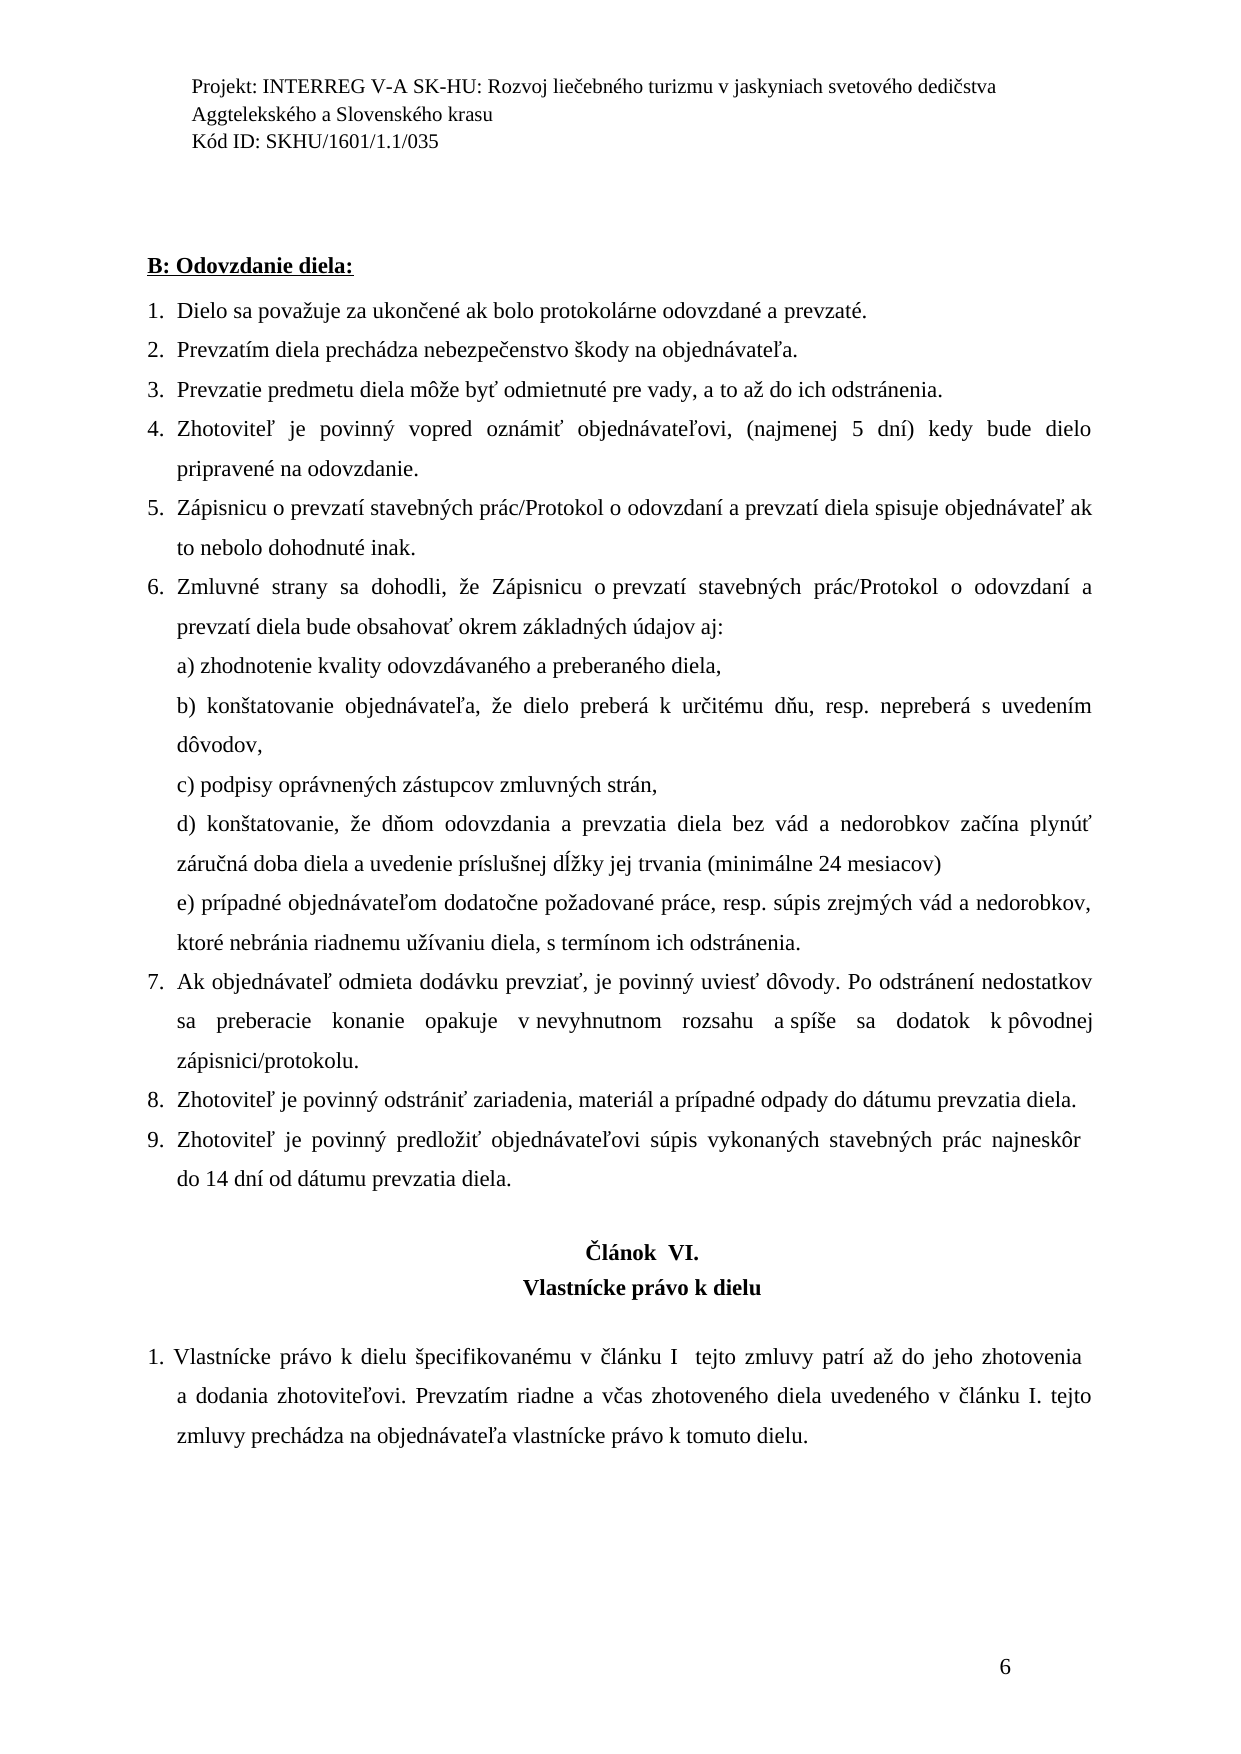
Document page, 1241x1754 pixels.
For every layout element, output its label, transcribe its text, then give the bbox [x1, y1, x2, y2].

list Zmluvné strany sa dohodli, že Zápisnicu o prevzatí stavebných prác/Protokol o odovzdaní a prevzatí diela bude obsahovať okrem základných údajov aj: [147, 573, 1093, 639]
list Prevzatím diela prechádza nebezpečenstvo škody na objednávateľa. [147, 336, 1093, 363]
list a) zhodnotenie kvality odovzdávaného a preberaného diela, [177, 652, 1093, 679]
list d) konštatovanie, že dňom odovzdania a prevzatia diela bez vád a nedorobkov začína plynúť záručná doba diela a uvedenie príslušnej dĺžky jej trvania (minimálne 24 mesiacov) [177, 810, 1093, 876]
list e) prípadné objednávateľom dodatočne požadované práce, resp. súpis zrejmých vád a nedorobkov, ktoré nebránia riadnemu užívaniu diela, s termínom ich odstránenia. [177, 889, 1093, 955]
list b) konštatovanie objednávateľa, že dielo preberá k určitému dňu, resp. nepreberá s uvedením dôvodov, [177, 692, 1093, 758]
list Dielo sa považuje za ukončené ak bolo protokolárne odovzdané a prevzaté. [147, 297, 1093, 323]
text 1. Vlastnícke právo k dielu špecifikovanému v článku I tejto zmluvy patrí až do jeho zhotovenia a dodania zhotoviteľovi. Prevzatím riadne a včas zhotoveného diela uvedeného v článku I. tejto zmluvy prechádza na objednávateľa vlastnícke právo k tomuto dielu. [147, 1343, 1093, 1448]
list Prevzatie predmetu diela môže byť odmietnuté pre vady, a to až do ich odstránenia. [147, 376, 1093, 402]
list Ak objednávateľ odmieta dodávku prevziať, je povinný uviesť dôvody. Po odstránení nedostatkov sa preberacie konanie opakuje v nevyhnutnom rozsahu a spíše sa dodatok k pôvodnej zápisnici/protokolu. [147, 968, 1093, 1073]
list Zhotoviteľ je povinný predložiť objednávateľovi súpis vykonaných stavebných prác najneskôr do 14 dní od dátumu prevzatia diela. [147, 1126, 1092, 1192]
list Zápisnicu o prevzatí stavebných prác/Protokol o odovzdaní a prevzatí diela spisuje objednávateľ ak to nebolo dohodnuté inak. [147, 494, 1093, 560]
list Zhotoviteľ je povinný vopred oznámiť objednávateľovi, (najmenej 5 dní) kedy bude dielo pripravené na odovzdanie. [147, 415, 1093, 481]
text Článok VI. [191, 1239, 1093, 1266]
text B: Odovzdanie diela: [147, 252, 1093, 278]
list c) podpisy oprávnených zástupcov zmluvných strán, [177, 771, 1093, 797]
text Vlastnícke právo k dielu [191, 1274, 1093, 1300]
list Zhotoviteľ je povinný odstrániť zariadenia, materiál a prípadné odpady do dátumu prevzatia diela. [147, 1087, 1093, 1113]
